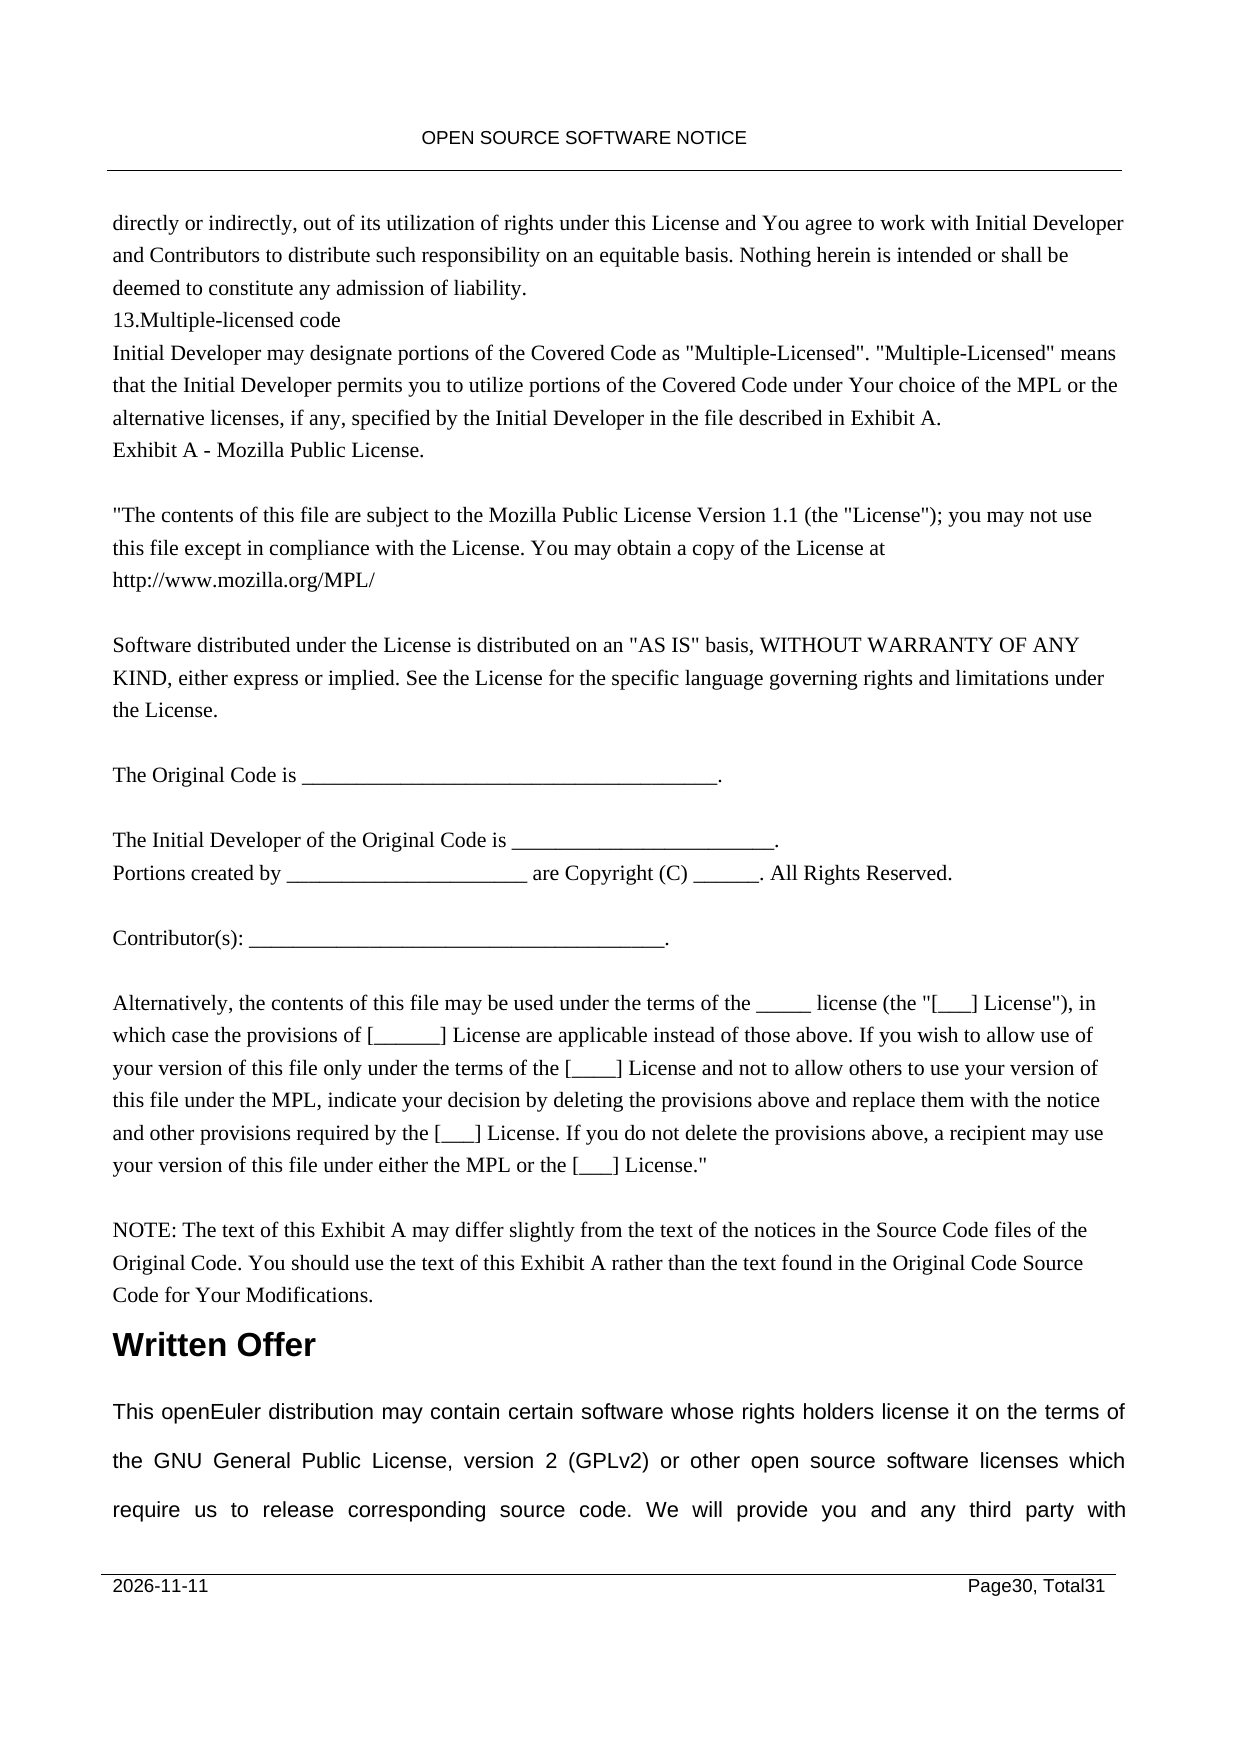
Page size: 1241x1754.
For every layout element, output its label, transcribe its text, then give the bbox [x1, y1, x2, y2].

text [112, 1396, 1128, 1526]
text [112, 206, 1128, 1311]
text Written Offer [112, 1311, 1128, 1376]
